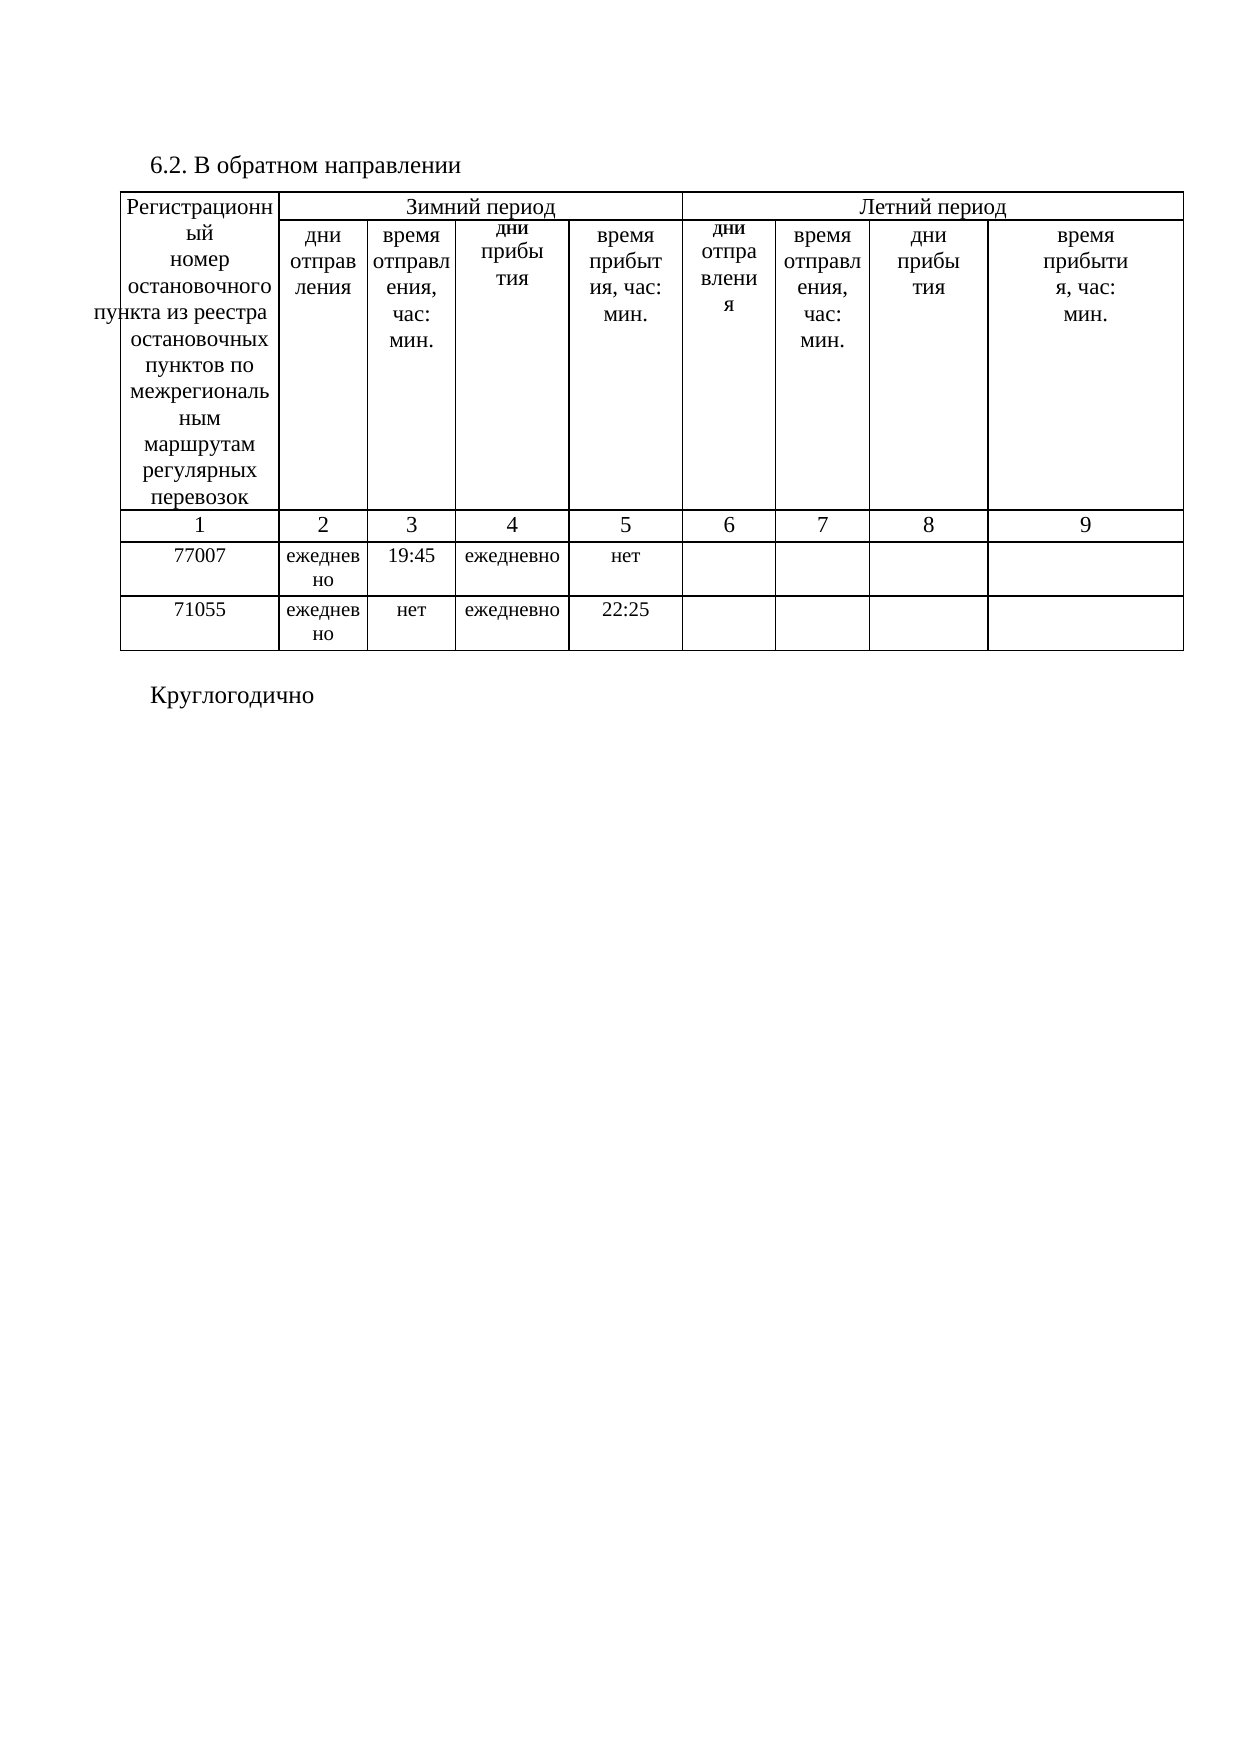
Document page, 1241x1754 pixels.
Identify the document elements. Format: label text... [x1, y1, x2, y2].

table_cell ДНИ отпра влени я [683, 221, 775, 509]
text 6.2. В обратном направлении [150, 150, 1090, 179]
table_cell [776, 597, 869, 650]
table_cell нет [570, 543, 682, 595]
table_header Регистрационный номер остановочного пункта из реестра остановочных пунктов по межрегиональным маршрутам регулярных перевозок [121, 193, 278, 509]
table_cell время отправл ения, час: мин. [368, 221, 455, 509]
table_cell 22:25 [570, 597, 682, 650]
table_cell ежедневно [456, 597, 568, 650]
text Круглогодично [150, 680, 1090, 709]
table_cell ежедневно [456, 543, 568, 595]
table_cell 77007 [121, 543, 278, 595]
table_cell ДНИ прибы тия [456, 221, 568, 509]
table_cell дни прибы тия [870, 221, 987, 509]
table_cell 19:45 [368, 543, 455, 595]
table_header Зимний период [280, 193, 682, 219]
table_cell нет [368, 597, 455, 650]
table_cell 2 [280, 511, 367, 541]
table_cell 8 [870, 511, 987, 541]
table_cell ежедневно [280, 597, 367, 650]
table_header Летний период [683, 193, 1183, 219]
table_cell [989, 543, 1183, 595]
table_cell время прибыти я, час: мин. [989, 221, 1183, 509]
table_cell 1 [121, 511, 278, 541]
table_cell 6 [683, 511, 775, 541]
table_cell ежедневно [280, 543, 367, 595]
table_cell [870, 543, 987, 595]
table_cell [683, 597, 775, 650]
table_cell [989, 597, 1183, 650]
table_cell 3 [368, 511, 455, 541]
table_cell 4 [456, 511, 568, 541]
table_cell время прибыт ия, час: мин. [570, 221, 682, 509]
table_cell время отправл ения, час: мин. [776, 221, 869, 509]
table_cell 9 [989, 511, 1183, 541]
table_cell [870, 597, 987, 650]
table_cell 7 [776, 511, 869, 541]
table_cell дни отправ ления [280, 221, 367, 509]
table_cell [776, 543, 869, 595]
table_cell 5 [570, 511, 682, 541]
table_cell 71055 [121, 597, 278, 650]
table_cell [683, 543, 775, 595]
